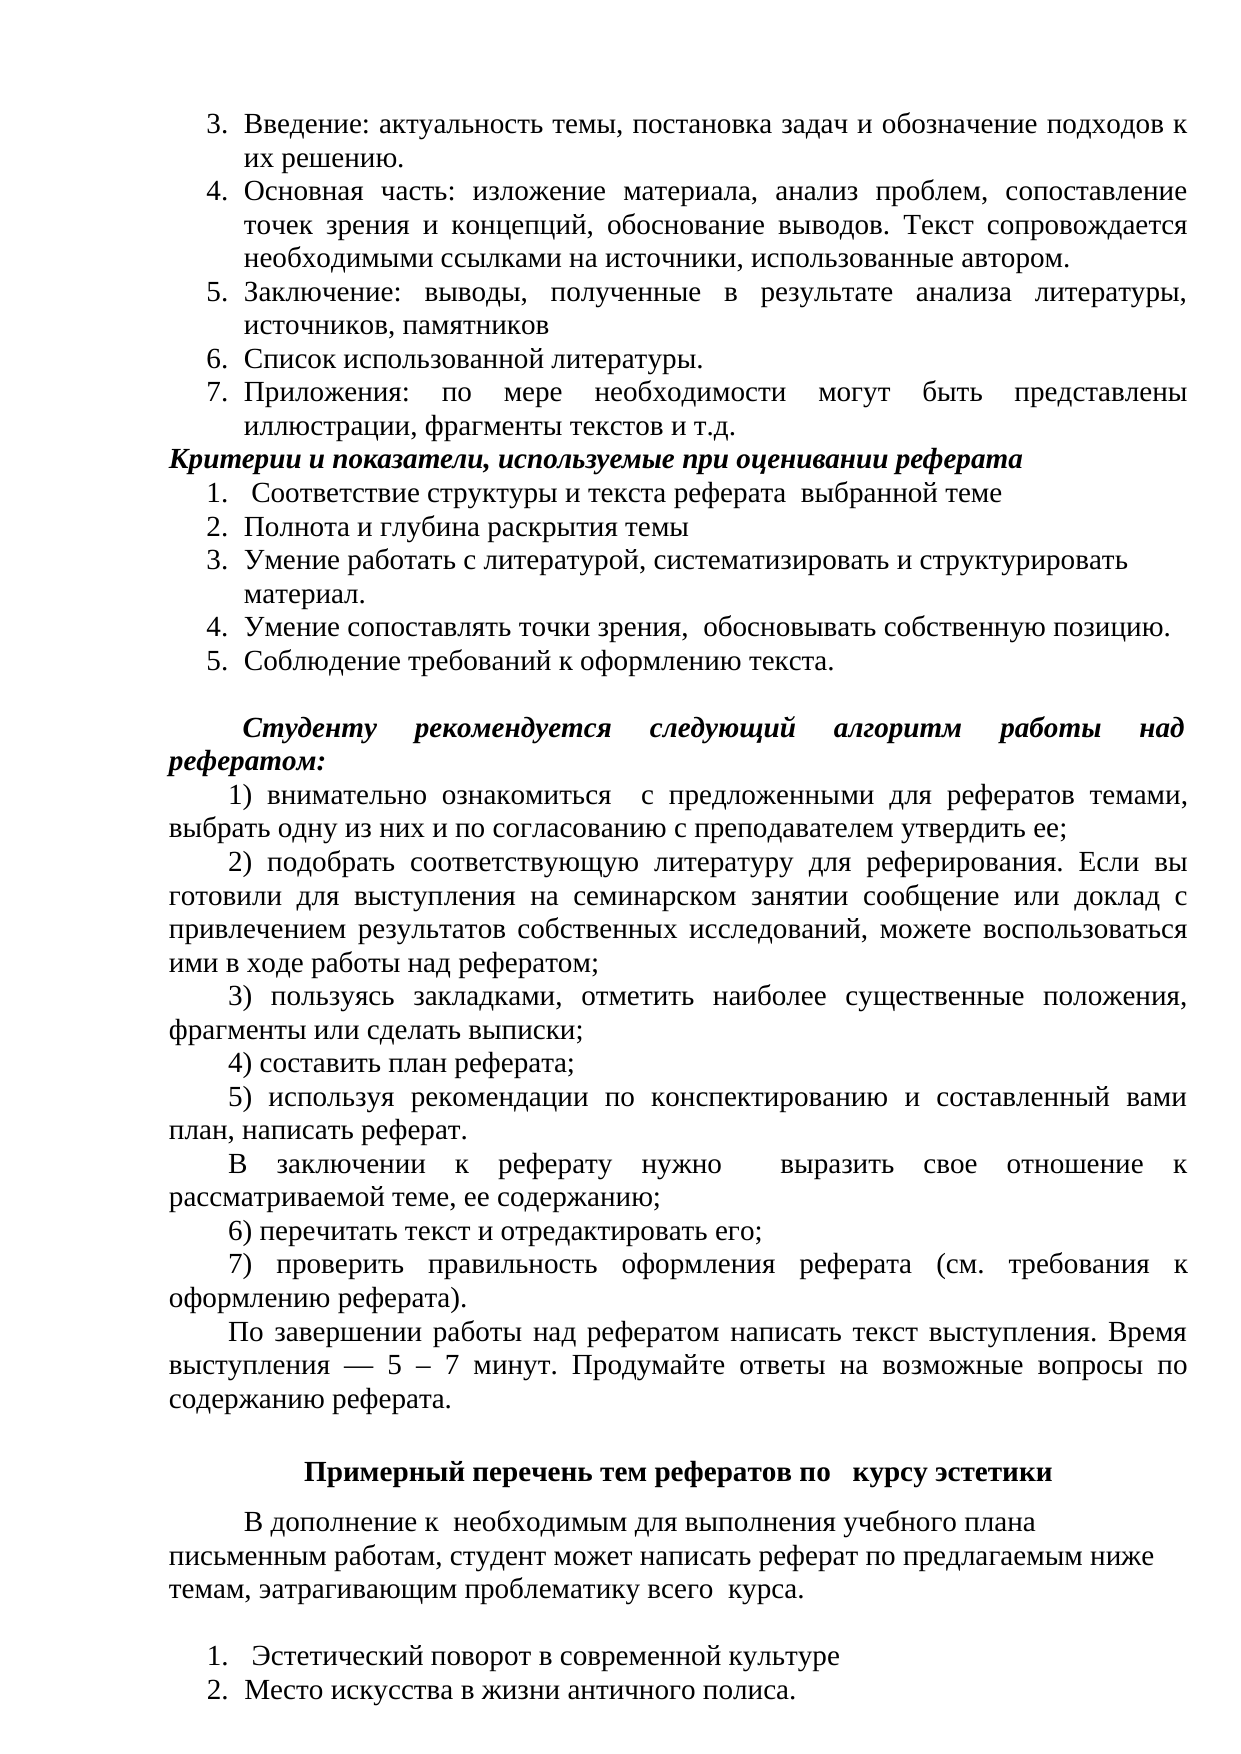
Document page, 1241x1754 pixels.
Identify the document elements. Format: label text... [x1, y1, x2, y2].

list Список использованной литературы. [206, 341, 1188, 374]
list Полнота и глубина раскрытия темы [206, 509, 1188, 542]
text Студенту рекомендуется следующий алгоритм работы над рефератом: [169, 710, 1188, 777]
list Соблюдение требований к оформлению текста. [206, 643, 1188, 676]
text По завершении работы над рефератом написать текст выступления. Время выступления — 5 – 7 минут. Продумайте ответы на возможные вопросы по содержанию реферата. [169, 1314, 1188, 1414]
text 3) пользуясь закладками, отметить наиболее существенные положения, фрагменты или сделать выписки; [169, 978, 1188, 1045]
list Место искусства в жизни античного полиса. [207, 1672, 1188, 1706]
list Основная часть: изложение материала, анализ проблем, сопоставление точек зрения и концепций, обоснование выводов. Текст сопровождается необходимыми ссылками на источники, использованные автором. [206, 173, 1188, 274]
text 4) составить план реферата; [169, 1045, 1188, 1079]
list Умение сопоставлять точки зрения, обосновывать собственную позицию. [206, 609, 1188, 643]
list Умение работать с литературой, систематизировать и структурировать материал. [206, 542, 1188, 609]
list Введение: актуальность темы, постановка задач и обозначение подходов к их решению. [206, 106, 1188, 173]
text 1) внимательно ознакомиться с предложенными для рефератов темами, выбрать одну из них и по согласованию с преподавателем утвердить ее; [169, 777, 1188, 844]
list Соответствие структуры и текста реферата выбранной теме [206, 475, 1188, 509]
text В дополнение к необходимым для выполнения учебного плана письменным работам, студент может написать реферат по предлагаемым ниже темам, эатрагивающим проблематику всего курса. [169, 1504, 1188, 1605]
text Критерии и показатели, используемые при оценивании реферата [169, 442, 1188, 475]
text 5) используя рекомендации по конспектированию и составленный вами план, написать реферат. [169, 1079, 1188, 1146]
list Заключение: выводы, полученные в результате анализа литературы, источников, памятников [206, 274, 1188, 341]
text В заключении к реферату нужно выразить свое отношение к рассматриваемой теме, ее содержанию; [169, 1146, 1188, 1213]
list Приложения: по мере необходимости могут быть представлены иллюстрации, фрагменты текстов и т.д. [206, 374, 1188, 442]
text 2) подобрать соответствующую литературу для реферирования. Если вы готовили для выступления на семинарском занятии сообщение или доклад с привлечением результатов собственных исследований, можете воспользоваться ими в ходе работы над рефератом; [169, 844, 1188, 978]
list Эстетический поворот в современной культуре [207, 1638, 1188, 1672]
text 7) проверить правильность оформления реферата (см. требования к оформлению реферата). [169, 1247, 1188, 1314]
text Примерный перечень тем рефератов по курсу эстетики [169, 1454, 1188, 1488]
text 6) перечитать текст и отредактировать его; [169, 1213, 1188, 1247]
